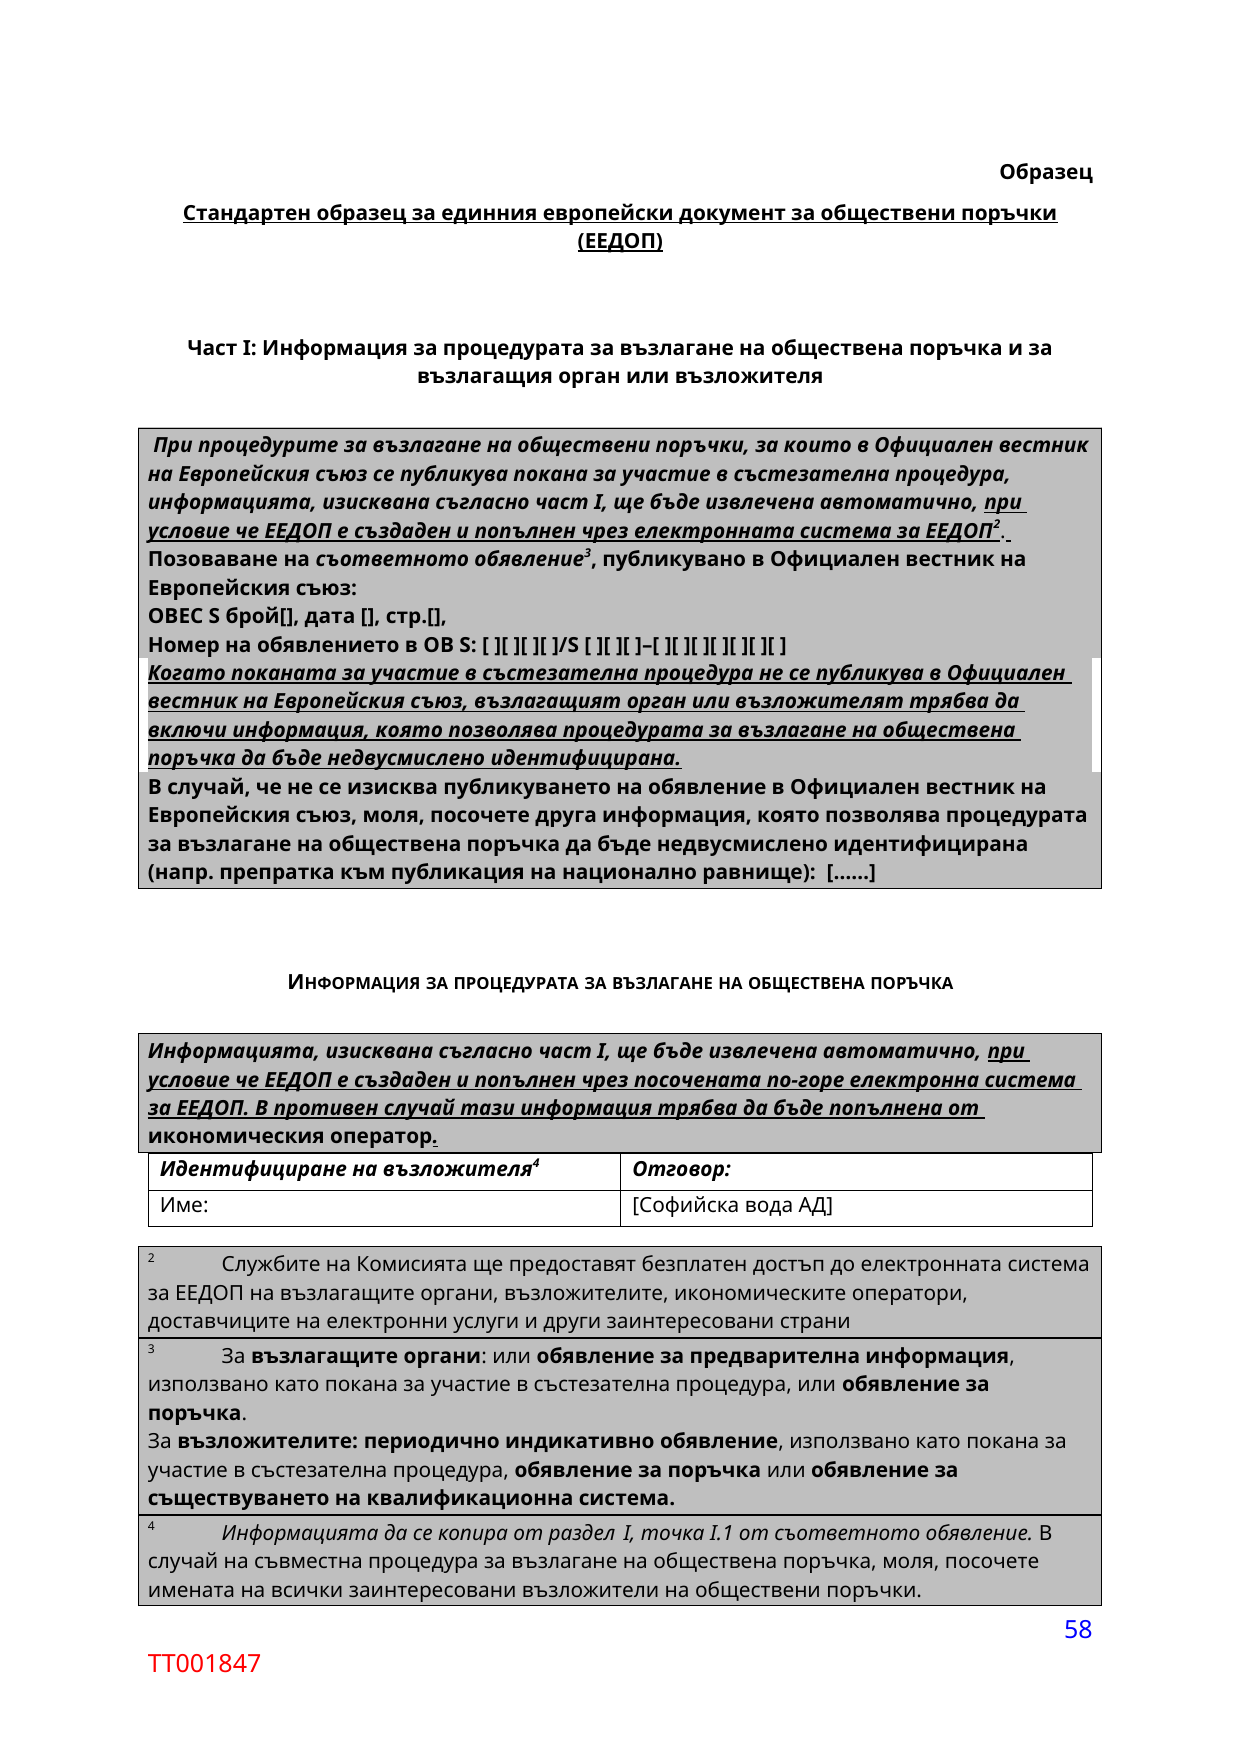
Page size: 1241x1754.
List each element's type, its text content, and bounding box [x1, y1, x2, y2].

text Информацията, изисквана съгласно част I, ще бъде извлечена автоматично, при условие че ЕЕДОП е създаден и попълнен чрез посочената по-горе електронна система за ЕЕДОП. В противен случай тази информация трябва да бъде попълнена от икономическия оператор. [139, 1034, 1101, 1152]
text В случай, че не се изисква публикуването на обявление в Официален вестник на Европейския съюз, моля, посочете друга информация, която позволява процедурата за възлагане на обществена поръчка да бъде недвусмислено идентифицирана (напр. препратка към публикация на национално равнище): [……] [139, 769, 1101, 888]
text Когато поканата за участие в състезателна процедура не се публикува в Официален вестник на Европейския съюз, възлагащият орган или възложителят трябва да включи информация, която позволява процедурата за възлагане на обществена поръчка да бъде недвусмислено идентифицирана. [148, 658, 1092, 769]
text Информация за процедурата за възлагане на обществена поръчка [148, 967, 1092, 996]
table_header Отговор: [621, 1154, 1092, 1189]
table_cell [Софийска вода АД] [621, 1191, 1092, 1226]
text Стандартен образец за единния европейски документ за обществени поръчки (ЕЕДОП) [148, 198, 1092, 255]
text При процедурите за възлагане на обществени поръчки, за които в Официален вестник на Европейския съюз се публикува покана за участие в състезателна процедура, информацията, изисквана съгласно част I, ще бъде извлечена автоматично, при условие че ЕЕДОП е създаден и попълнен чрез електронната система за ЕЕДОП. Позоваване на съответното обявление, публикувано в Официален вестник на Европейския съюз: OВEС S брой[], дата [], стр.[], Номер на обявлението в ОВ S: [ ][ ][ ][ ]/S [ ][ ][ ]–[ ][ ][ ][ ][ ][ ][ ] [139, 429, 1101, 658]
table_cell Име: [149, 1191, 620, 1226]
text Образец [213, 157, 1092, 185]
text Част І: Информация за процедурата за възлагане на обществена поръчка и за възлагащия орган или възложителя [148, 333, 1092, 390]
table_header Идентифициране на възложителя [149, 1154, 620, 1189]
